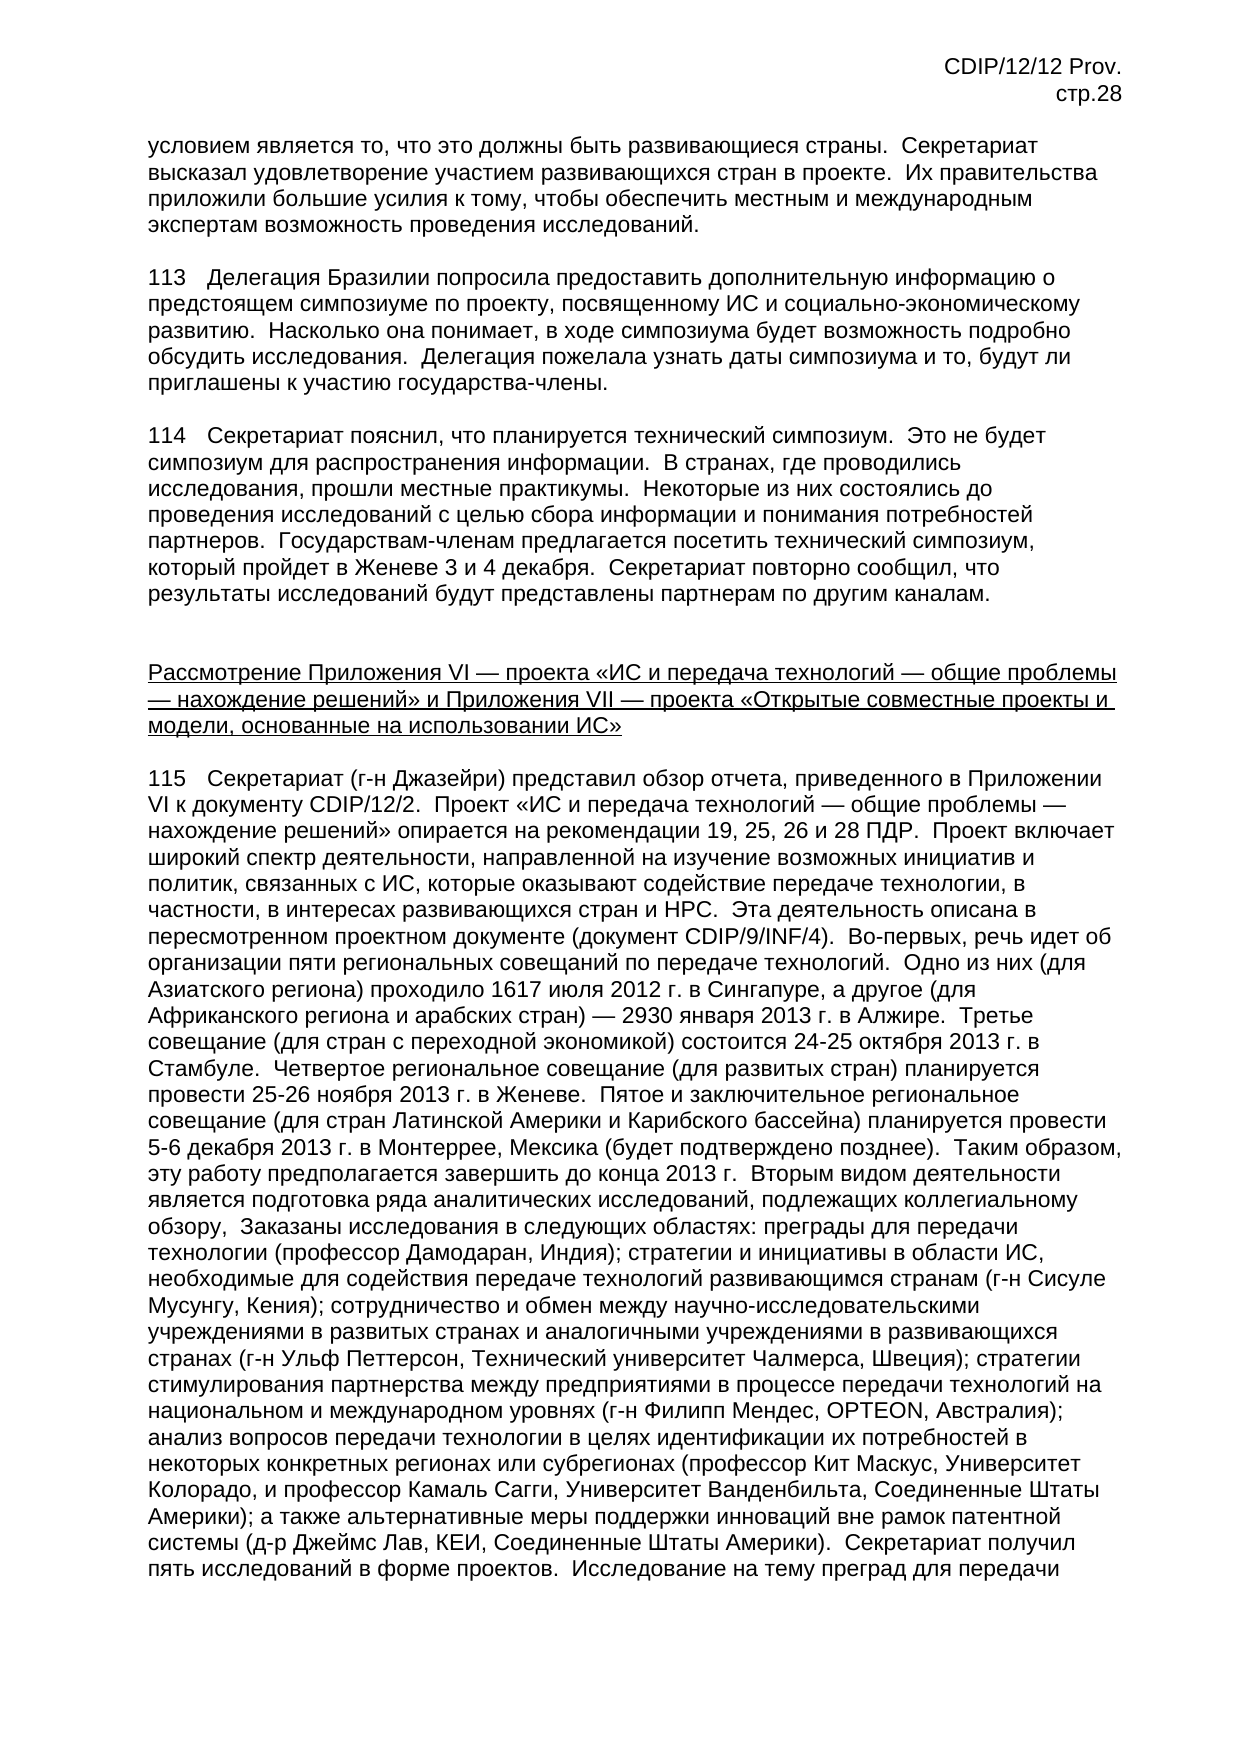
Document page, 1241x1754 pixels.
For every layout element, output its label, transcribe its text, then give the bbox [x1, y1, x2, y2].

text Делегация Бразилии попросила предоставить дополнительную информацию о предстоящем симпозиуме по проекту, посвященному ИС и социально-экономическому развитию. Насколько она понимает, в ходе симпозиума будет возможность подробно обсудить исследования. Делегация пожелала узнать даты симпозиума и то, будут ли приглашены к участию государства-члены. [148, 264, 1122, 396]
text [148, 765, 1122, 1582]
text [148, 132, 1122, 238]
text Рассмотрение Приложения VI — проекта «ИС и передача технологий — общие проблемы — нахождение решений» и Приложения VII — проекта «Открытые совместные проекты и модели, основанные на использовании ИС» [148, 659, 1122, 738]
text Секретариат пояснил, что планируется технический симпозиум. Это не будет симпозиум для распространения информации. В странах, где проводились исследования, прошли местные практикумы. Некоторые из них состоялись до проведения исследований с целью сбора информации и понимания потребностей партнеров. Государствам-членам предлагается посетить технический симпозиум, который пройдет в Женеве 3 и 4 декабря. Секретариат повторно сообщил, что результаты исследований будут представлены партнерам по другим каналам. [148, 422, 1122, 607]
